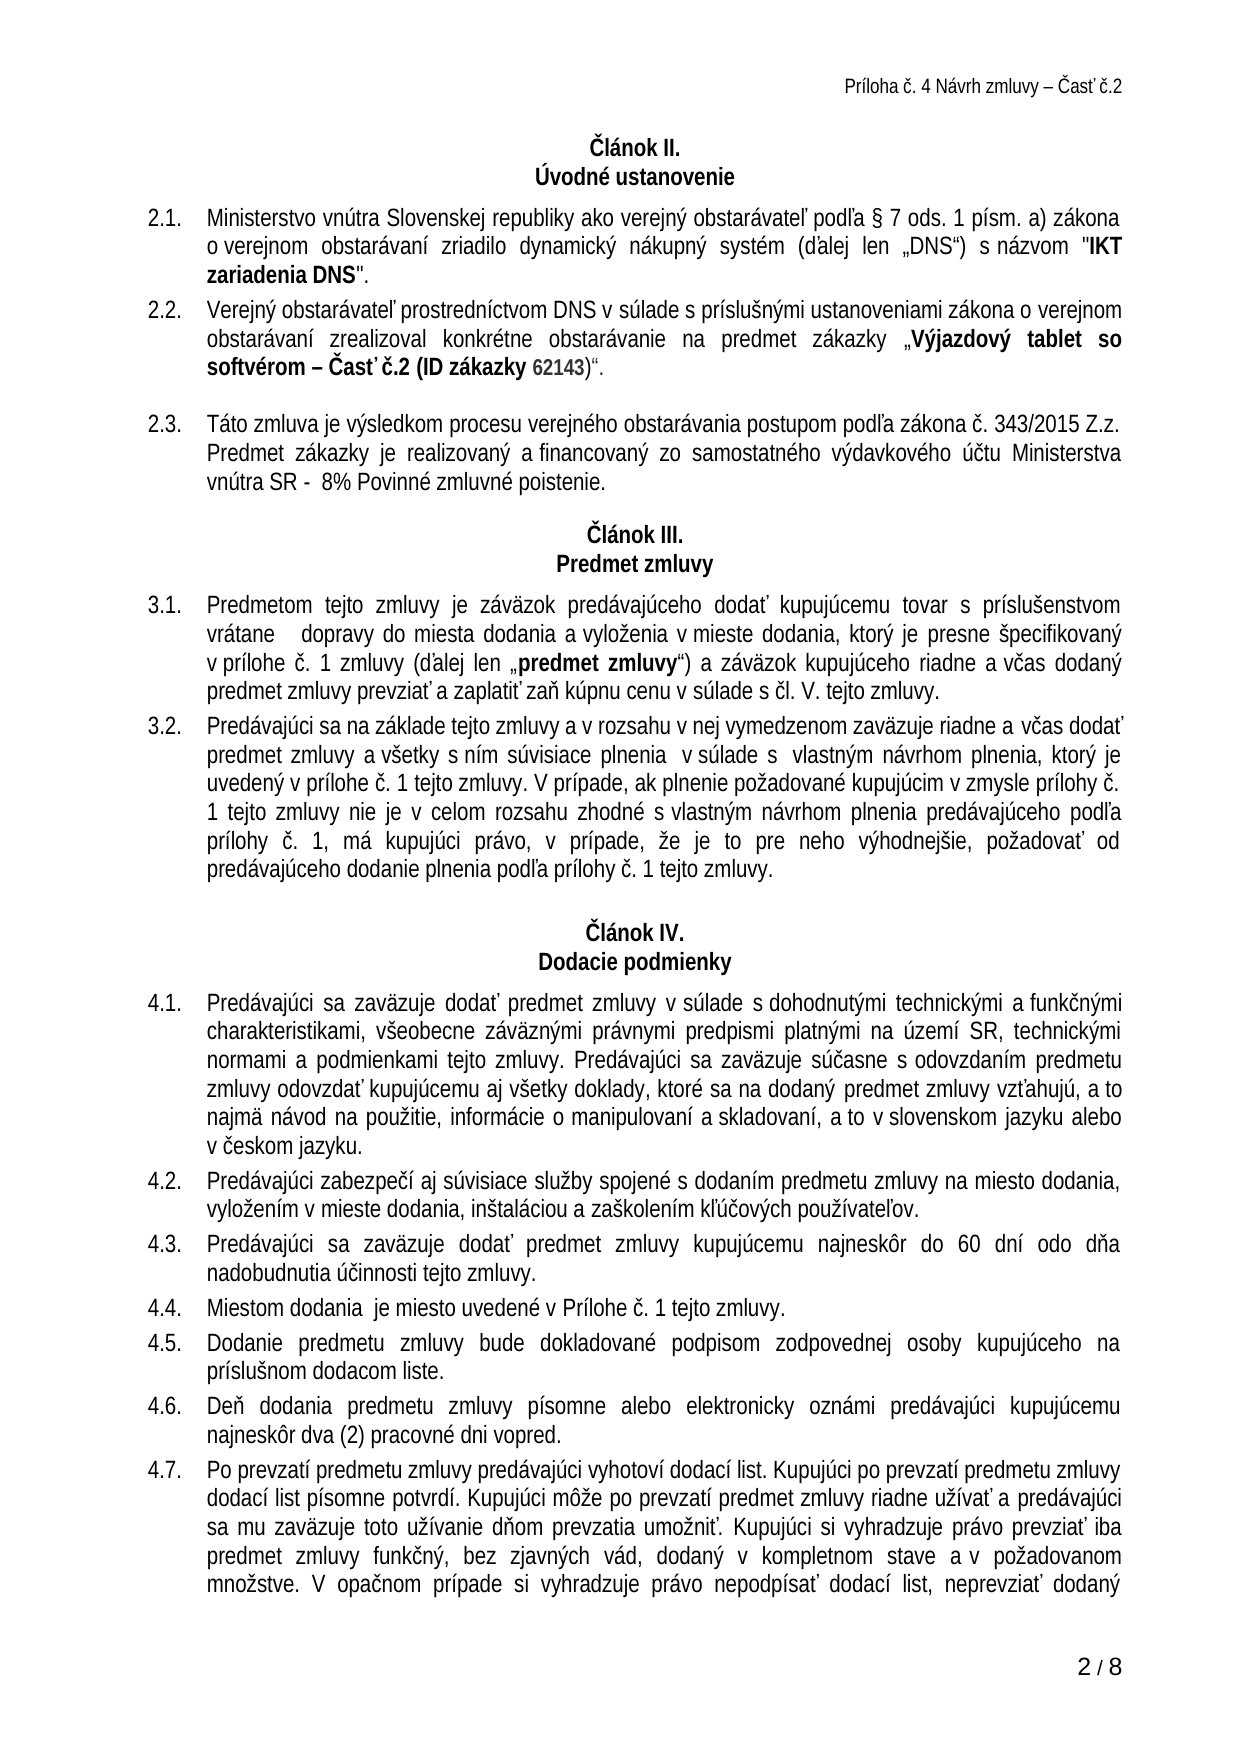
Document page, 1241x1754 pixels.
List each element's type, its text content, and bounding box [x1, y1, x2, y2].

text Článok II. [148, 133, 1122, 162]
list Predávajúci sa na základe tejto zmluvy a v rozsahu v nej vymedzenom zaväzuje riadne a včas dodať predmet zmluvy a všetky s ním súvisiace plnenia v súlade s vlastným návrhom plnenia, ktorý je uvedený v prílohe č. 1 tejto zmluvy. V prípade, ak plnenie požadované kupujúcim v zmysle prílohy č. 1 tejto zmluvy nie je v celom rozsahu zhodné s vlastným návrhom plnenia predávajúceho podľa prílohy č. 1, má kupujúci právo, v prípade, že je to pre neho výhodnejšie, požadovať od predávajúceho dodanie plnenia podľa prílohy č. 1 tejto zmluvy. [148, 711, 1122, 883]
list Deň dodania predmetu zmluvy písomne alebo elektronicky oznámi predávajúci kupujúcemu najneskôr dva (2) pracovné dni vopred. [148, 1391, 1122, 1448]
list Verejný obstarávateľ prostredníctvom DNS v súlade s príslušnými ustanoveniami zákona o verejnom obstarávaní zrealizoval konkrétne obstarávanie na predmet zákazky „Výjazdový tablet so softvérom – Časť č.2 (ID zákazky 62143)“. [148, 295, 1122, 381]
text Predmet zmluvy [148, 549, 1122, 578]
text Dodacie podmienky [148, 946, 1122, 975]
text Úvodné ustanovenie [148, 162, 1122, 190]
list Predávajúci sa zaväzuje dodať predmet zmluvy kupujúcemu najneskôr do 60 dní odo dňa nadobudnutia účinnosti tejto zmluvy. [148, 1229, 1122, 1287]
list Predmetom tejto zmluvy je záväzok predávajúceho dodať kupujúcemu tovar s príslušenstvom vrátane dopravy do miesta dodania a vyloženia v mieste dodania, ktorý je presne špecifikovaný v prílohe č. 1 zmluvy (ďalej len „predmet zmluvy“) a záväzok kupujúceho riadne a včas dodaný predmet zmluvy prevziať a zaplatiť zaň kúpnu cenu v súlade s čl. V. tejto zmluvy. [148, 590, 1122, 705]
text Článok IV. [148, 918, 1122, 946]
list Ministerstvo vnútra Slovenskej republiky ako verejný obstarávateľ podľa § 7 ods. 1 písm. a) zákona o verejnom obstarávaní zriadilo dynamický nákupný systém (ďalej len „DNS“) s názvom "IKT zariadenia DNS". [148, 203, 1122, 289]
list Predávajúci sa zaväzuje dodať predmet zmluvy v súlade s dohodnutými technickými a funkčnými charakteristikami, všeobecne záväznými právnymi predpismi platnými na území SR, technickými normami a podmienkami tejto zmluvy. Predávajúci sa zaväzuje súčasne s odovzdaním predmetu zmluvy odovzdať kupujúcemu aj všetky doklady, ktoré sa na dodaný predmet zmluvy vzťahujú, a to najmä návod na použitie, informácie o manipulovaní a skladovaní, a to v slovenskom jazyku alebo v českom jazyku. [148, 988, 1122, 1159]
list Miestom dodania je miesto uvedené v Prílohe č. 1 tejto zmluvy. [148, 1293, 1122, 1321]
list Dodanie predmetu zmluvy bude dokladované podpisom zodpovednej osoby kupujúceho na príslušnom dodacom liste. [148, 1328, 1122, 1385]
list Táto zmluva je výsledkom procesu verejného obstarávania postupom podľa zákona č. 343/2015 Z.z. Predmet zákazky je realizovaný a financovaný zo samostatného výdavkového účtu Ministerstva vnútra SR - 8% Povinné zmluvné poistenie. [148, 409, 1122, 495]
text Článok III. [148, 520, 1122, 549]
list Predávajúci zabezpečí aj súvisiace služby spojené s dodaním predmetu zmluvy na miesto dodania, vyložením v mieste dodania, inštaláciou a zaškolením kľúčových používateľov. [148, 1166, 1122, 1223]
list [148, 1455, 1122, 1598]
